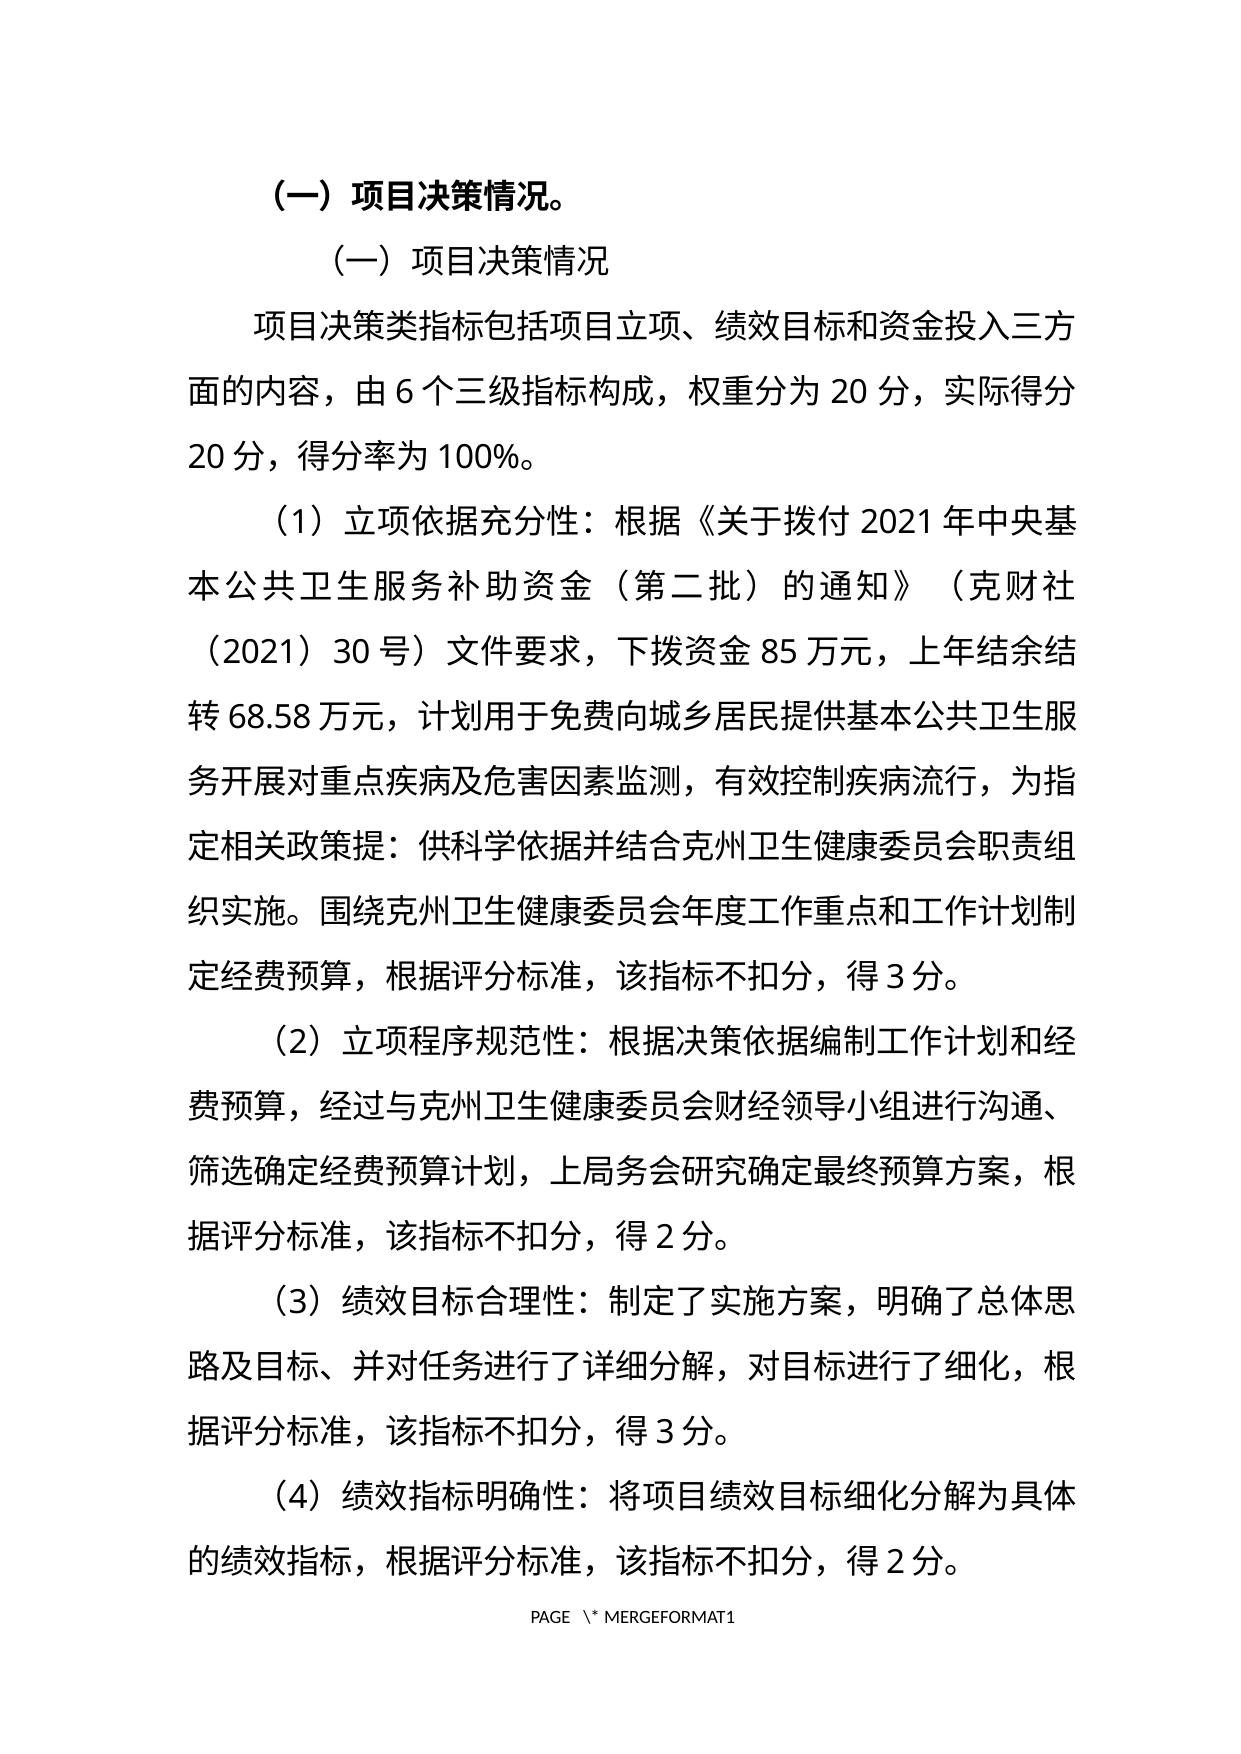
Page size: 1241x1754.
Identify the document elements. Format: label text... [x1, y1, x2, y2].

text （一）项目决策情况。 [187, 162, 1078, 227]
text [187, 227, 1078, 1592]
